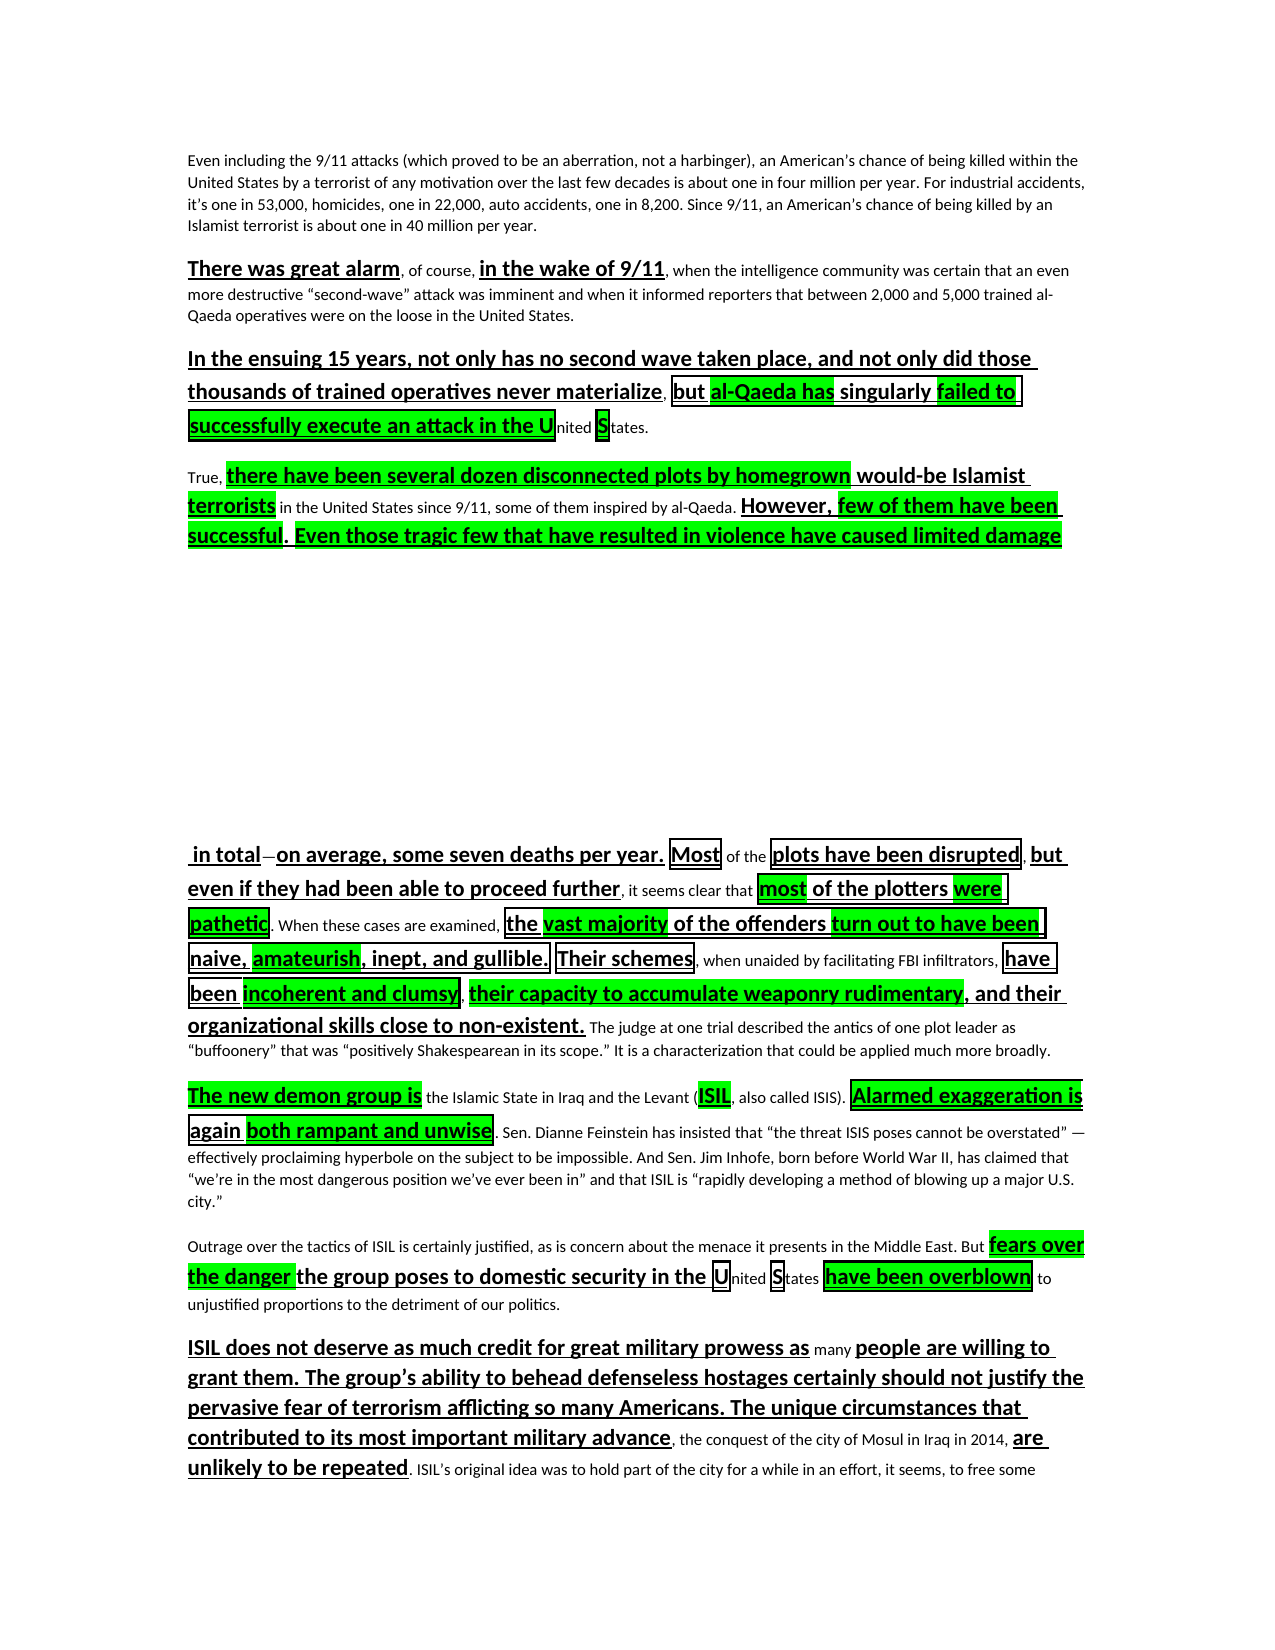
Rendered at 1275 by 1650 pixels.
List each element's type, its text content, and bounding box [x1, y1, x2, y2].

text There was great alarm, of course, in the wake of 9/11, when the intelligence community was certain that an even more destructive “second-wave” attack was imminent and when it informed reporters that between 2,000 and 5,000 trained al-Qaeda operatives were on the loose in the United States. [187, 254, 1087, 326]
text Outrage over the tactics of ISIL is certainly justified, as is concern about the menace it presents in the Middle East. But fears over the danger the group poses to domestic security in the United States have been overblown to unjustified proportions to the detriment of our politics. [187, 1230, 1087, 1314]
text The new demon group is the Islamic State in Iraq and the Levant (ISIL, also called ISIS). Alarmed exaggeration is again both rampant and unwise. Sen. Dianne Feinstein has insisted that “the threat ISIS poses cannot be overstated” — effectively proclaiming hyperbole on the subject to be impossible. And Sen. Jim Inhofe, born before World War II, has claimed that “we’re in the most dangerous position we’ve ever been in” and that ISIL is “rapidly developing a method of blowing up a major U.S. city.” [187, 1079, 1087, 1212]
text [187, 1333, 1087, 1481]
text Even including the 9/11 attacks (which proved to be an aberration, not a harbinger), an American’s chance of being killed within the United States by a terrorist of any motivation over the last few decades is about one in four million per year. For industrial accidents, it’s one in 53,000, homicides, one in 22,000, auto accidents, one in 8,200. Since 9/11, an American’s chance of being killed by an Islamist terrorist is about one in 40 million per year. [187, 150, 1087, 236]
text In the ensuing 15 years, not only has no second wave taken place, and not only did those thousands of trained operatives never materialize, but al-Qaeda has singularly failed to successfully execute an attack in the United States. [187, 344, 1087, 442]
text in total—on average, some seven deaths per year. Most of the plots have been disrupted, but even if they had been able to proceed further, it seems clear that most of the plotters were pathetic. When these cases are examined, the vast majority of the offenders turn out to have been naive, amateurish, inept, and gullible. Their schemes, when unaided by facilitating FBI infiltrators, have been incoherent and clumsy, their capacity to accumulate weaponry rudimentary, and their organizational skills close to non-existent. The judge at one trial described the antics of one plot leader as “buffoonery” that was “positively Shakespearean in its scope.” It is a characterization that could be applied much more broadly. [187, 838, 1087, 1061]
text True, there have been several dozen disconnected plots by homegrown would-be Islamist terrorists in the United States since 9/11, some of them inspired by al-Qaeda. However, few of them have been successful. Even those tragic few that have resulted in violence have caused limited damage [187, 461, 1087, 549]
